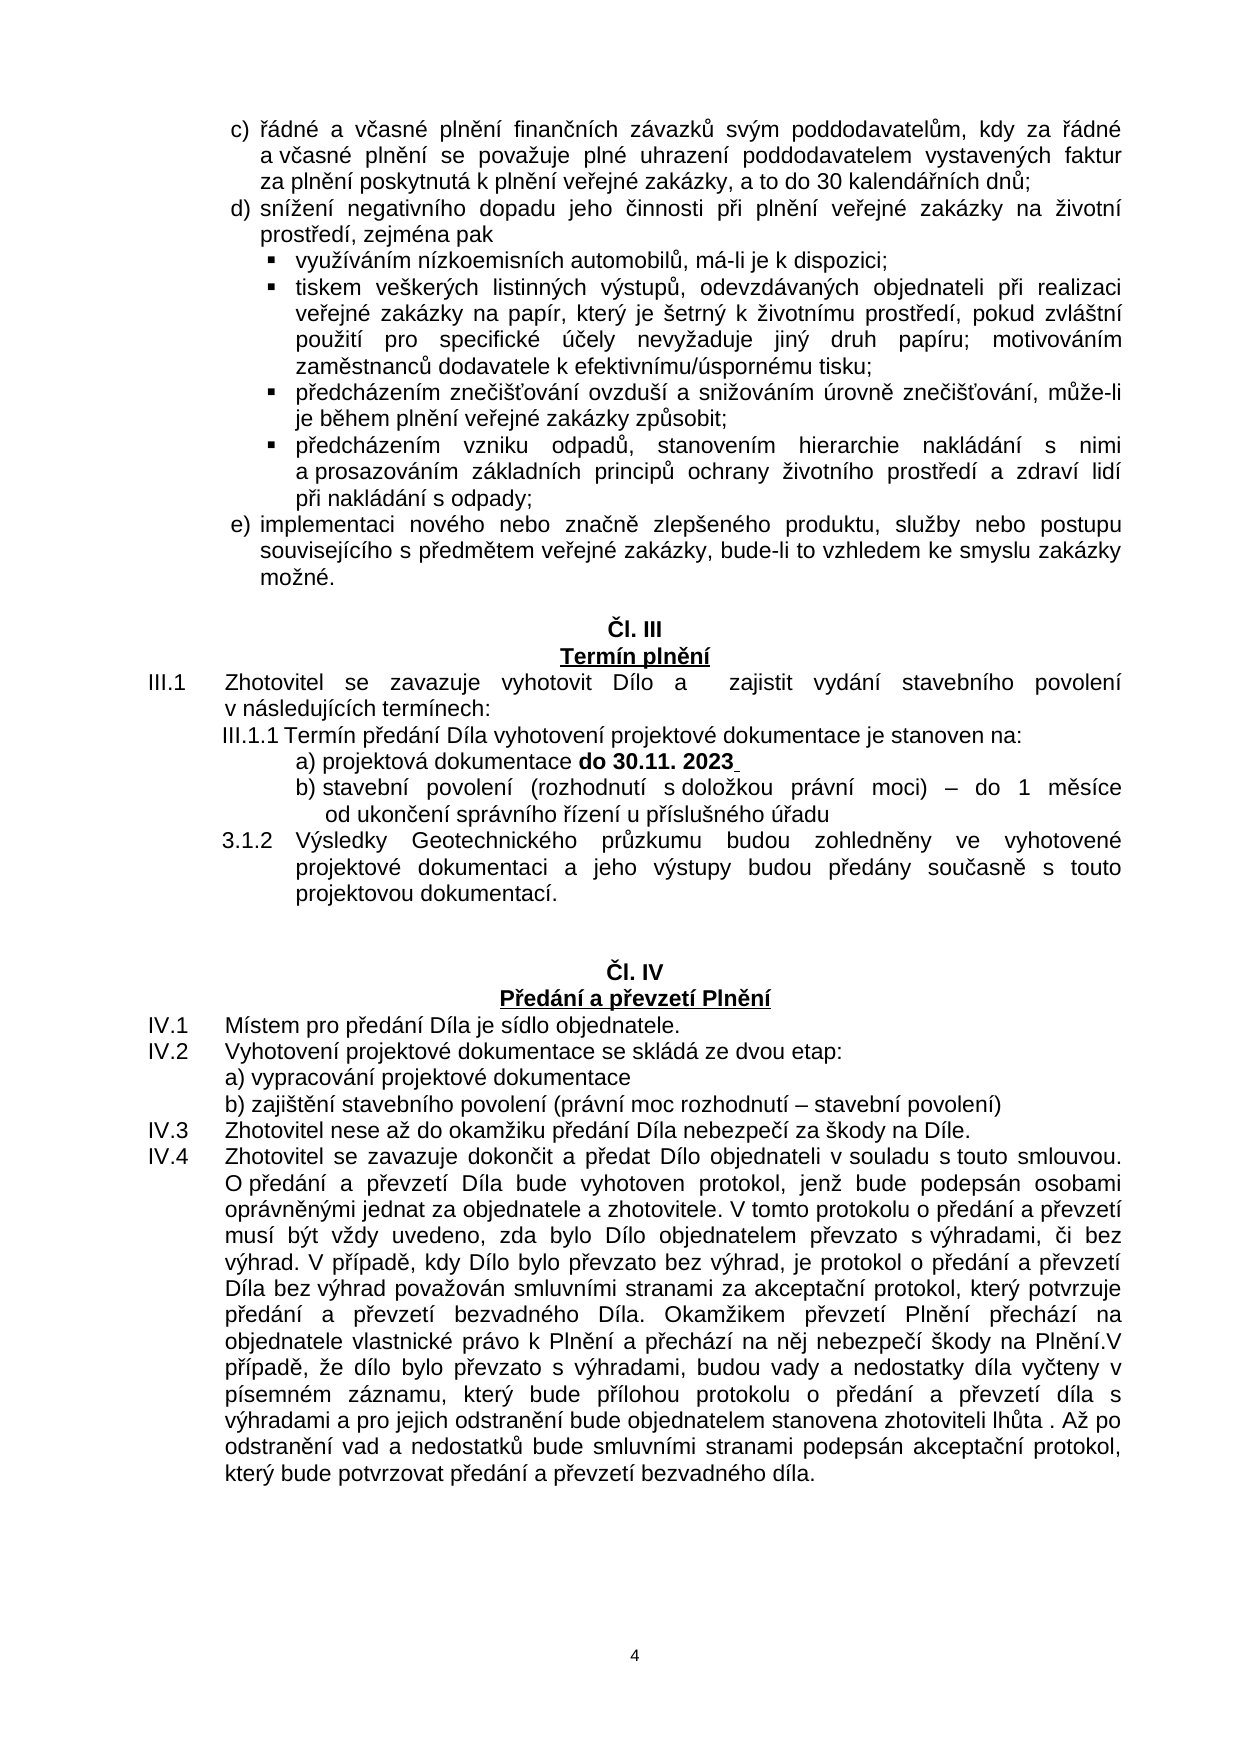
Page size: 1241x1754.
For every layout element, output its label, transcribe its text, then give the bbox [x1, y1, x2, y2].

list tiskem veškerých listinných výstupů, odevzdávaných objednateli při realizaci veřejné zakázky na papír, který je šetrný k životnímu prostředí, pokud zvláštní použití pro specifické účely nevyžaduje jiný druh papíru; motivováním zaměstnanců dodavatele k efektivnímu/úspornému tisku; [266, 274, 1122, 379]
list využíváním nízkoemisních automobilů, má-li je k dispozici; [266, 247, 1122, 274]
text Termín plnění [148, 616, 1122, 669]
list Místem pro předání Díla je sídlo objednatele. [148, 1012, 1122, 1038]
list 3.1.2 Výsledky Geotechnického průzkumu budou zohledněny ve vyhotovené projektové dokumentaci a jeho výstupy budou předány současně s touto projektovou dokumentací. [222, 827, 1122, 906]
list b) stavební povolení (rozhodnutí s doložkou právní moci) – do 1 měsíce od ukončení správního řízení u příslušného úřadu [295, 774, 1122, 827]
list b) zajištění stavebního povolení (právní moc rozhodnutí – stavební povolení) [224, 1091, 1122, 1117]
list Zhotovitel nese až do okamžiku předání Díla nebezpečí za škody na Díle. [148, 1117, 1122, 1143]
list snížení negativního dopadu jeho činnosti při plnění veřejné zakázky na životní prostředí, zejména pak [230, 194, 1122, 247]
list řádné a včasné plnění finančních závazků svým poddodavatelům, kdy za řádné a včasné plnění se považuje plné uhrazení poddodavatelem vystavených faktur za plnění poskytnutá k plnění veřejné zakázky, a to do 30 kalendářních dnů; [230, 116, 1122, 194]
list Vyhotovení projektové dokumentace se skládá ze dvou etap: [148, 1038, 1122, 1064]
list Zhotovitel se zavazuje vyhotovit Dílo a zajistit vydání stavebního povolení v následujících termínech: [148, 669, 1122, 722]
list a) projektová dokumentace do 30.11. 2023 [295, 748, 1122, 774]
list předcházením vzniku odpadů, stanovením hierarchie nakládání s nimi a prosazováním základních principů ochrany životního prostředí a zdraví lidí při nakládání s odpady; [266, 432, 1122, 511]
list a) vypracování projektové dokumentace [224, 1064, 1122, 1091]
list implementaci nového nebo značně zlepšeného produktu, služby nebo postupu souvisejícího s předmětem veřejné zakázky, bude-li to vzhledem ke smyslu zakázky možné. [230, 511, 1122, 590]
list Zhotovitel se zavazuje dokončit a předat Dílo objednateli v souladu s touto smlouvou. O předání a převzetí Díla bude vyhotoven protokol, jenž bude podepsán osobami oprávněnými jednat za objednatele a zhotovitele. V tomto protokolu o předání a převzetí musí být vždy uvedeno, zda bylo Dílo objednatelem převzato s výhradami, či bez výhrad. V případě, kdy Dílo bylo převzato bez výhrad, je protokol o předání a převzetí Díla bez výhrad považován smluvními stranami za akceptační protokol, který potvrzuje předání a převzetí bezvadného Díla. Okamžikem převzetí Plnění přechází na objednatele vlastnické právo k Plnění a přechází na něj nebezpečí škody na Plnění.V případě, že dílo bylo převzato s výhradami, budou vady a nedostatky díla vyčteny v písemném záznamu, který bude přílohou protokolu o předání a převzetí díla s výhradami a pro jejich odstranění bude objednatelem stanovena zhotoviteli lhůta . Až po odstranění vad a nedostatků bude smluvními stranami podepsán akceptační protokol, který bude potvrzovat předání a převzetí bezvadného díla. [148, 1143, 1122, 1486]
list Termín předání Díla vyhotovení projektové dokumentace je stanoven na: [222, 722, 1122, 748]
list předcházením znečišťování ovzduší a snižováním úrovně znečišťování, může-li je během plnění veřejné zakázky způsobit; [266, 379, 1122, 432]
text Předání a převzetí Plnění [148, 959, 1122, 1012]
